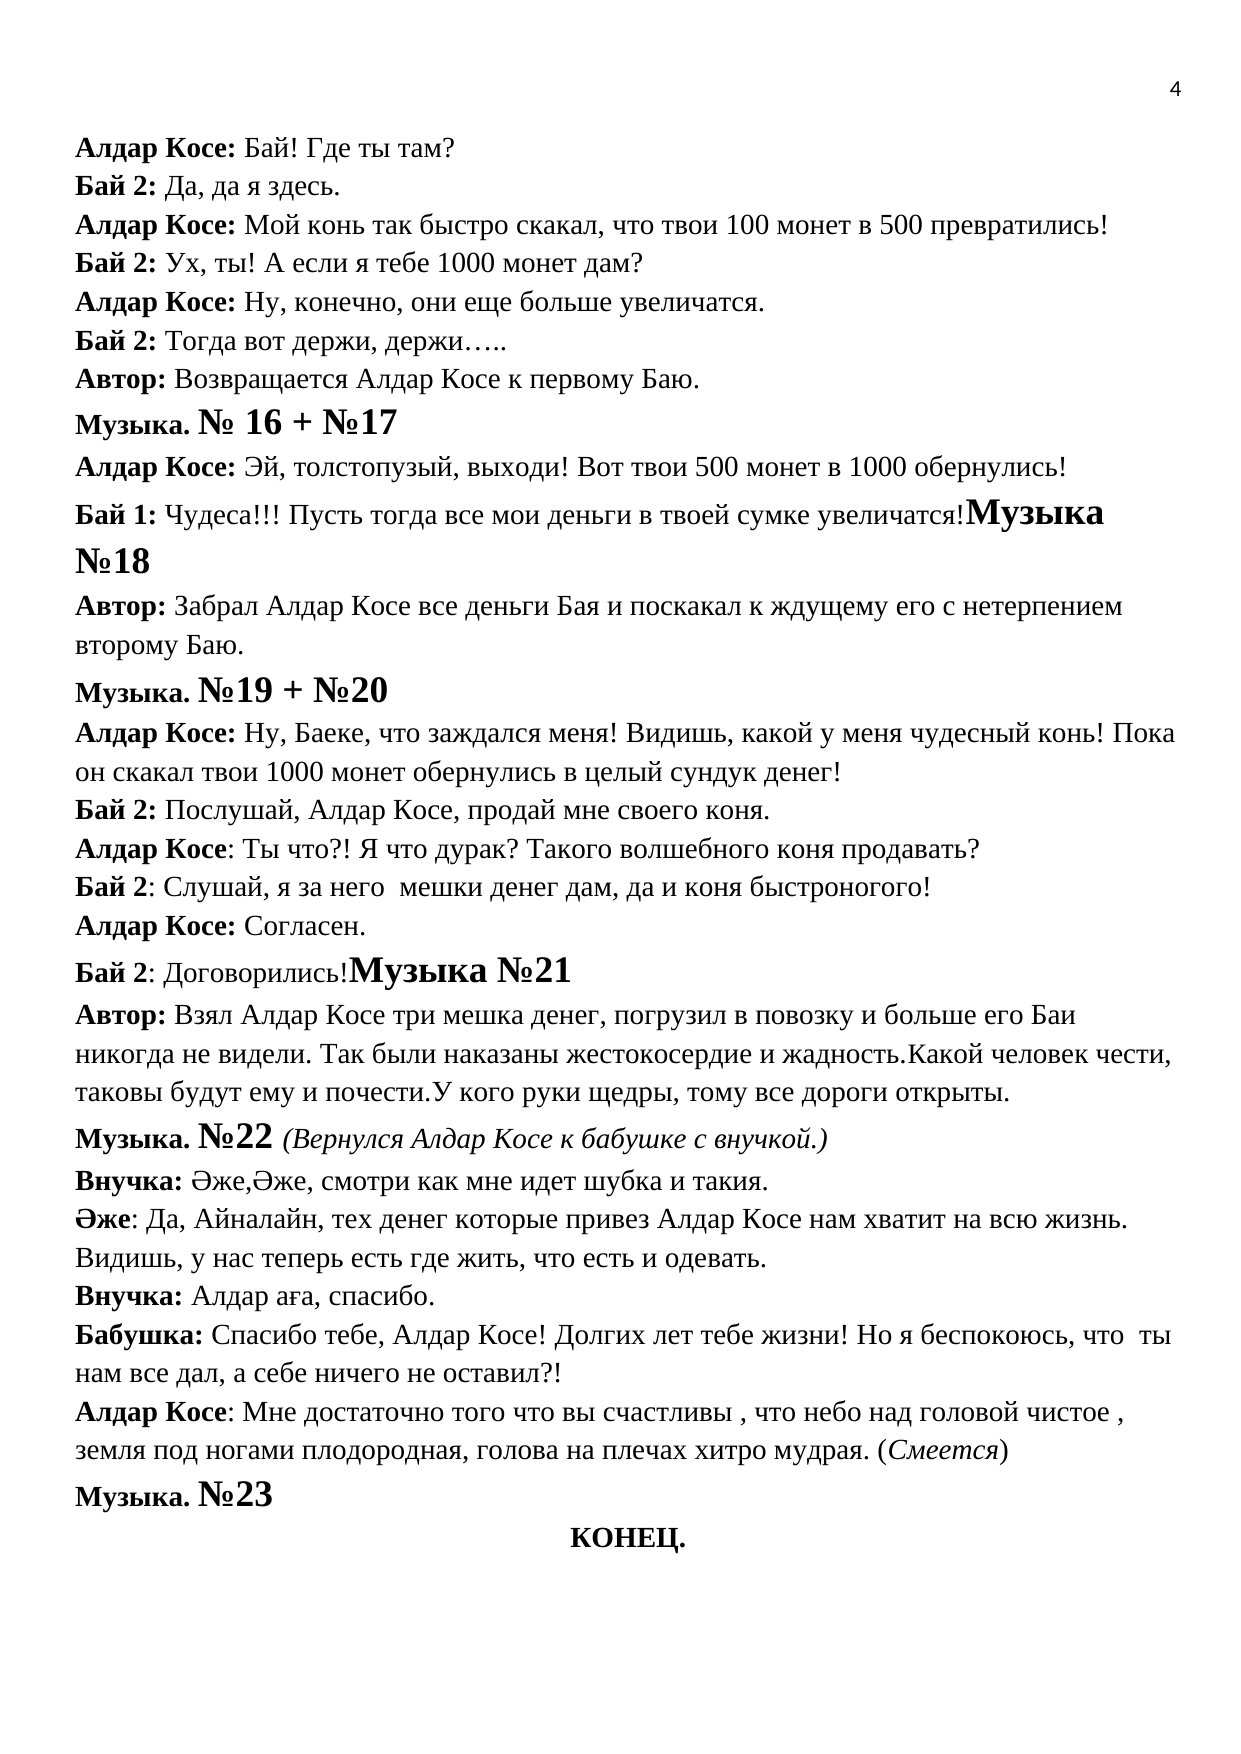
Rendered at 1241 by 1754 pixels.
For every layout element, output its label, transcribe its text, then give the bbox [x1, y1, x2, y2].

text Бай 2: Тогда вот держи, держи….. [75, 323, 1181, 356]
text Алдар Косе: Мой конь так быстро скакал, что твои 100 монет в 500 превратились! Бай 2: Ух, ты! А если я тебе 1000 монет дам? [75, 207, 1181, 279]
text Внучка: Әже,Әже, смотри как мне идет шубка и такия. [75, 1163, 1181, 1196]
text КОНЕЦ. [75, 1521, 1181, 1554]
text Алдар Косе: Ну, конечно, они еще больше увеличатся. [75, 284, 1181, 318]
text Автор: Забрал Алдар Косе все деньги Бая и поскакал к ждущему его с нетерпением второму Баю. Музыка. №19 + №20 Алдар Косе: Ну, Баеке, что заждался меня! Видишь, какой у меня чудесный конь! Пока он скакал твои 1000 монет обернулись в целый сундук денег! Бай 2: Послушай, Алдар Косе, продай мне своего коня. Алдар Косе: Ты что?! Я что дурак? Такого волшебного коня продавать? Бай 2: Слушай, я за него мешки денег дам, да и коня быстроногого! Алдар Косе: Согласен. Бай 2: Договорились!Музыка №21 [75, 588, 1181, 991]
text Музыка. № 16 + №17 [75, 400, 1181, 443]
text Әже: Да, Айналайн, тех денег которые привез Алдар Косе нам хватит на всю жизнь. Видишь, у нас теперь есть где жить, что есть и одевать. [75, 1201, 1181, 1273]
text Музыка. №22 (Вернулся Алдар Косе к бабушке с внучкой.) [75, 1113, 1181, 1156]
text Музыка. №23 [75, 1471, 1181, 1514]
text Внучка: Алдар аға, спасибо. Бабушка: Спасибо тебе, Алдар Косе! Долгих лет тебе жизни! Но я беспокоюсь, что ты нам все дал, а себе ничего не оставил?! Алдар Косе: Мне достаточно того что вы счастливы , что небо над головой чистое , земля под ногами плодородная, голова на плечах хитро мудрая. (Смеется) [75, 1278, 1181, 1466]
text Автор: Возвращается Алдар Косе к первому Баю. [75, 361, 1181, 395]
text Алдар Косе: Эй, толстопузый, выходи! Вот твои 500 монет в 1000 обернулись! Бай 1: Чудеса!!! Пусть тогда все мои деньги в твоей сумке увеличатся!Музыка №18 [75, 449, 1181, 582]
text Бай 2: Да, да я здесь. [75, 168, 1181, 202]
text Автор: Взял Алдар Косе три мешка денег, погрузил в повозку и больше его Баи никогда не видели. Так были наказаны жестокосердие и жадность.Какой человек чести, таковы будут ему и почести.У кого руки щедры, тому все дороги открыты. [75, 997, 1181, 1108]
text Алдар Косе: Бай! Где ты там? [75, 130, 1181, 163]
